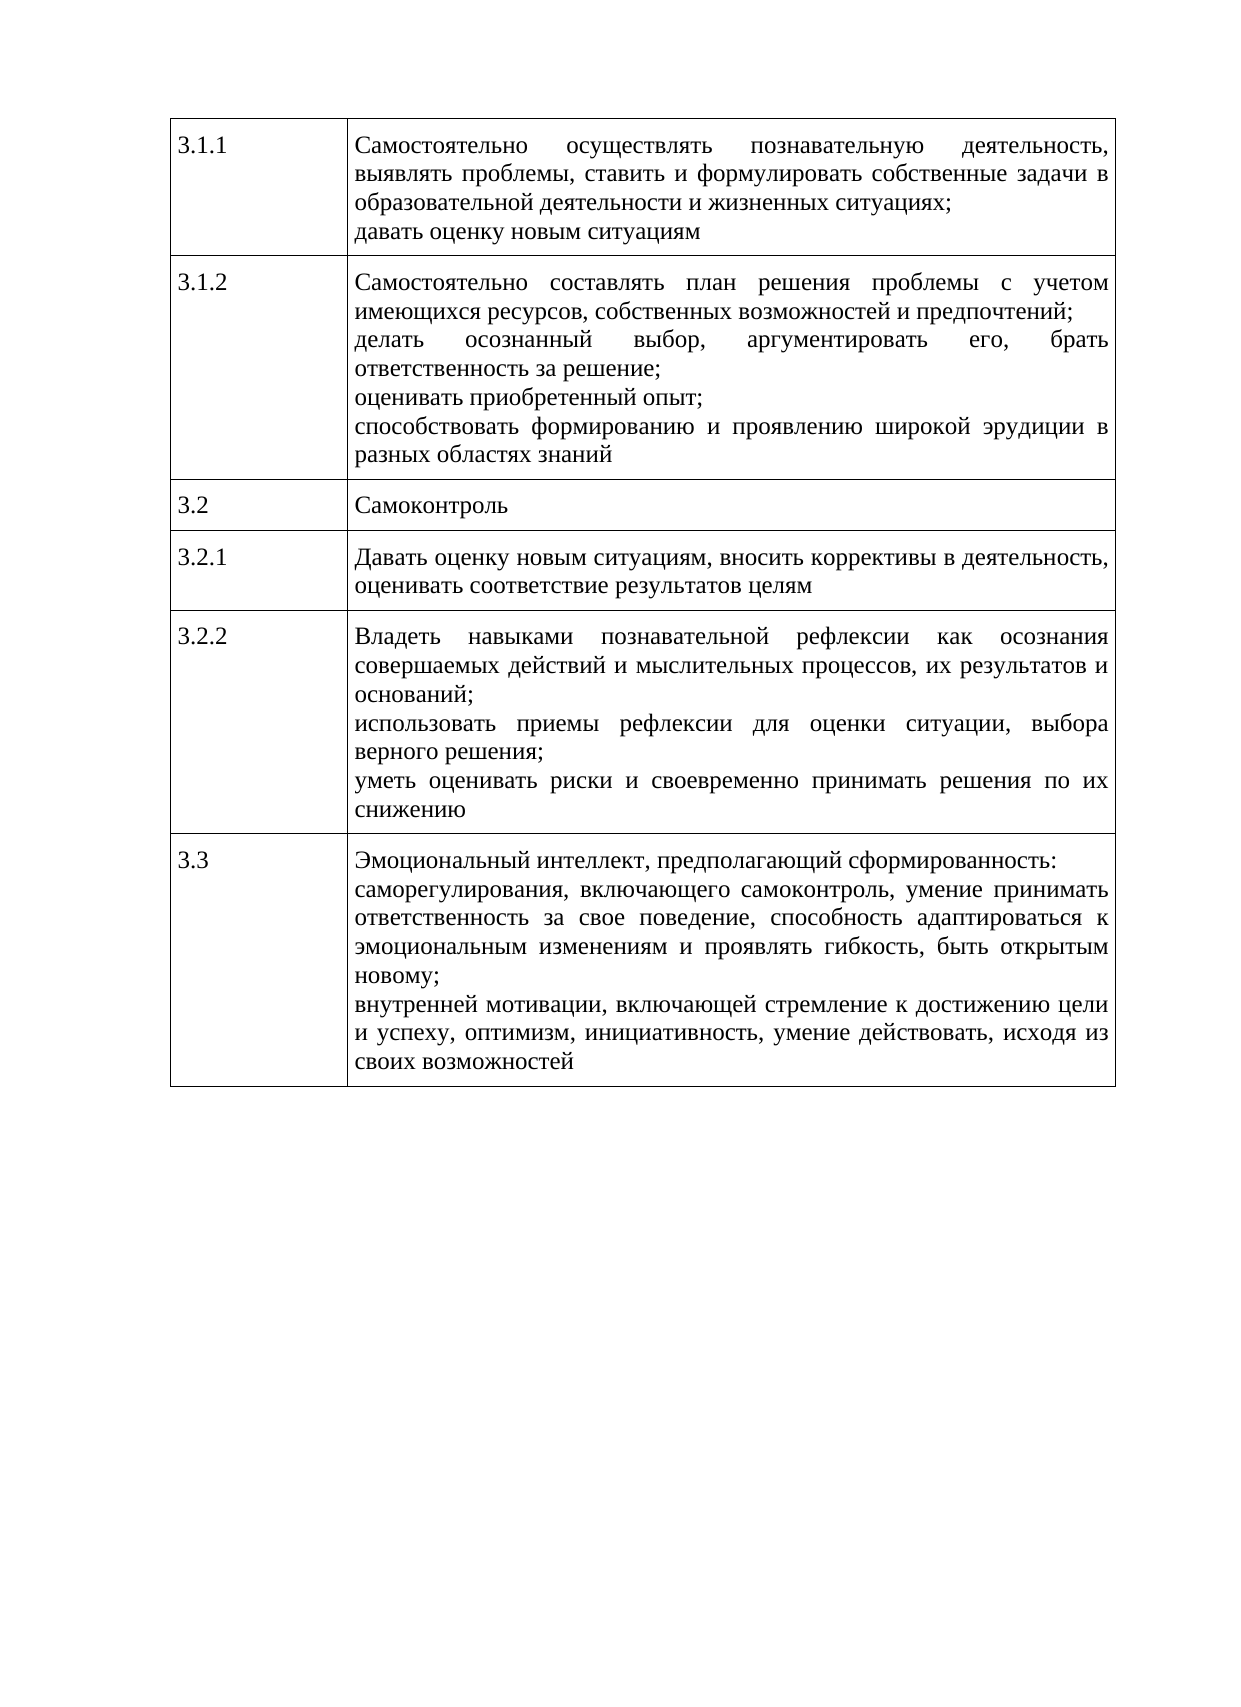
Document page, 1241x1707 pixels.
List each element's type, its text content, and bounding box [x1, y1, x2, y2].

table_cell 3.1.2 [171, 256, 347, 479]
table_cell 3.1.1 [171, 119, 347, 255]
table_cell Эмоциональный интеллект, предполагающий сформированность: саморегулирования, включающего самоконтроль, умение принимать ответственность за свое поведение, способность адаптироваться к эмоциональным изменениям и проявлять гибкость, быть открытым новому; внутренней мотивации, включающей стремление к достижению цели и успеху, оптимизм, инициативность, умение действовать, исходя из своих возможностей [348, 834, 1115, 1086]
table_cell Самостоятельно составлять план решения проблемы с учетом имеющихся ресурсов, собственных возможностей и предпочтений; делать осознанный выбор, аргументировать его, брать ответственность за решение; оценивать приобретенный опыт; способствовать формированию и проявлению широкой эрудиции в разных областях знаний [348, 256, 1115, 479]
table_cell Владеть навыками познавательной рефлексии как осознания совершаемых действий и мыслительных процессов, их результатов и оснований; использовать приемы рефлексии для оценки ситуации, выбора верного решения; уметь оценивать риски и своевременно принимать решения по их снижению [348, 611, 1115, 833]
table_cell Самостоятельно осуществлять познавательную деятельность, выявлять проблемы, ставить и формулировать собственные задачи в образовательной деятельности и жизненных ситуациях; давать оценку новым ситуациям [348, 119, 1115, 255]
table_cell 3.2.2 [171, 611, 347, 833]
table_cell Самоконтроль [348, 480, 1115, 530]
table_cell 3.2 [171, 480, 347, 530]
table_cell 3.2.1 [171, 531, 347, 610]
table_cell 3.3 [171, 834, 347, 1086]
table_cell Давать оценку новым ситуациям, вносить коррективы в деятельность, оценивать соответствие результатов целям [348, 531, 1115, 610]
